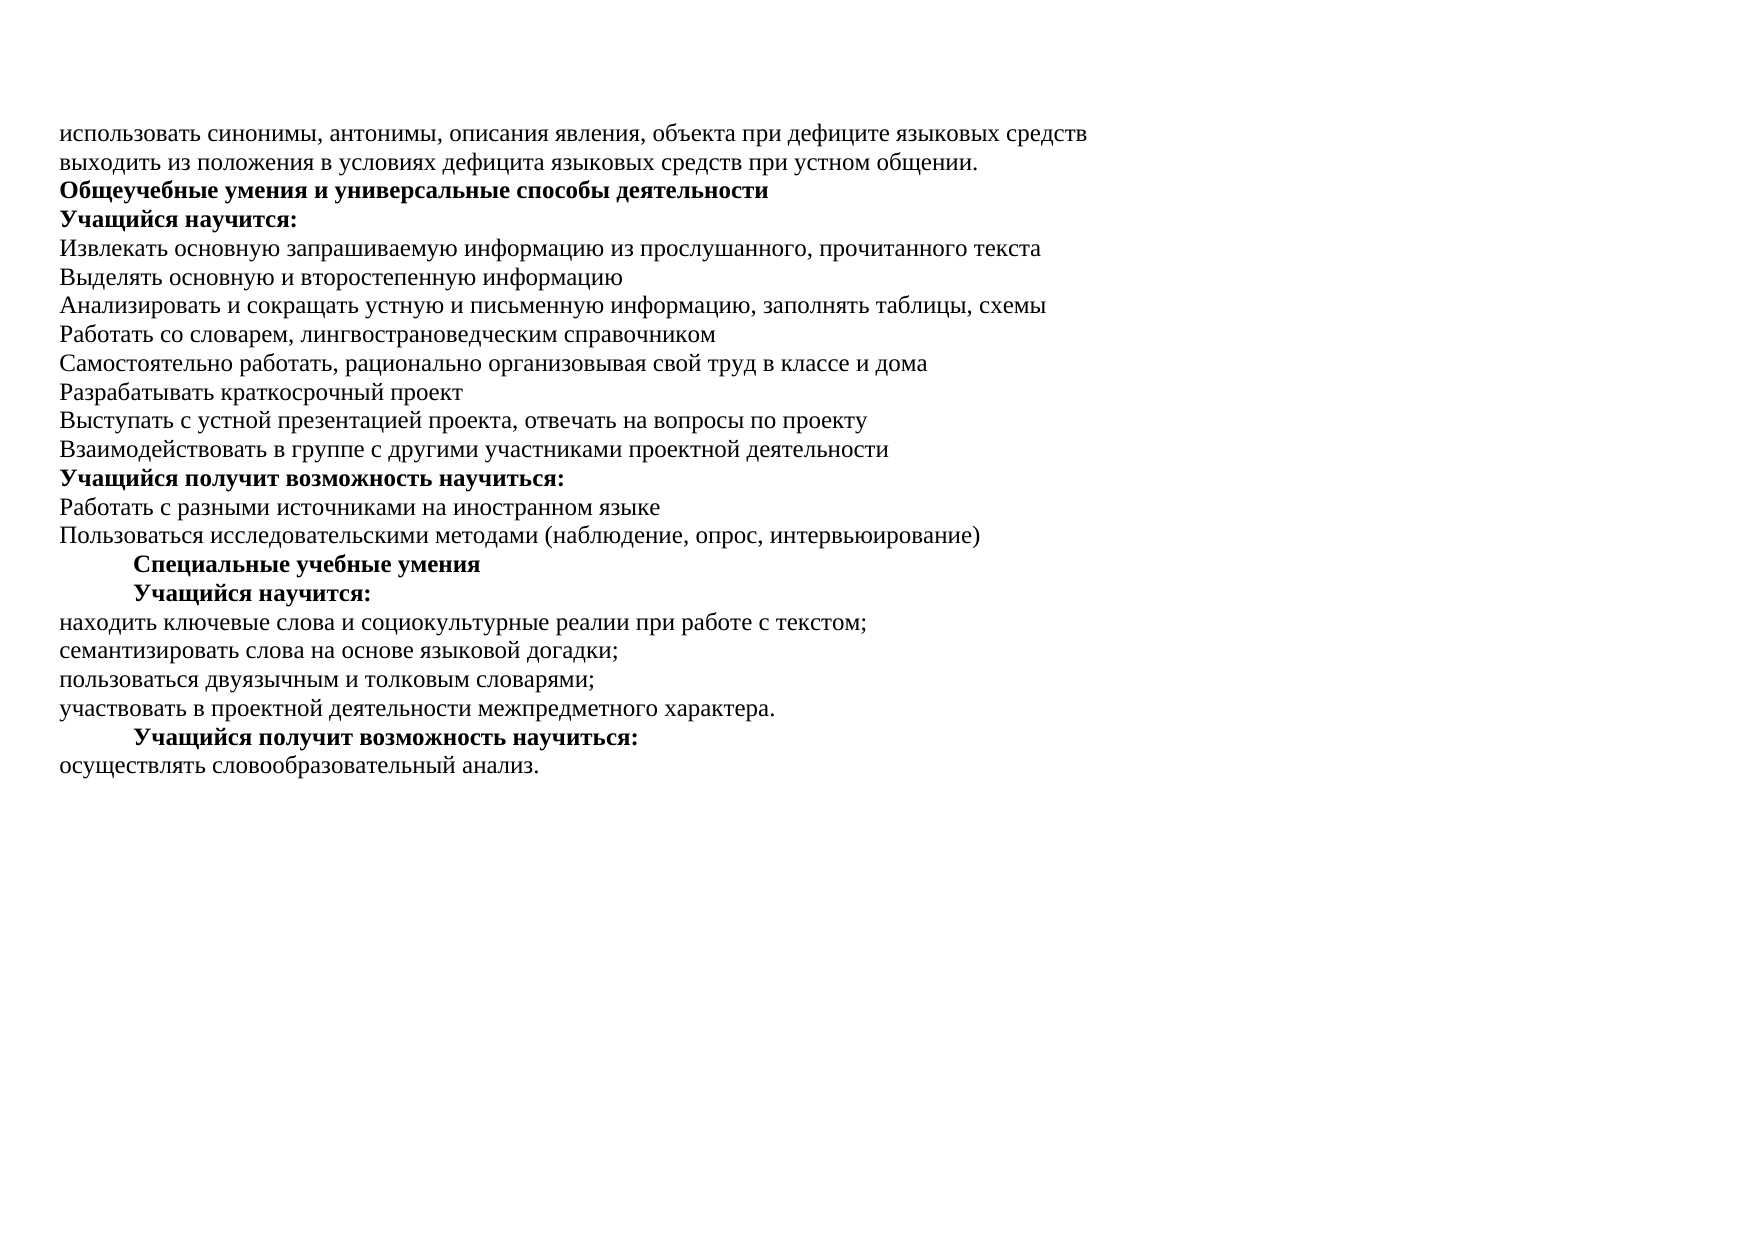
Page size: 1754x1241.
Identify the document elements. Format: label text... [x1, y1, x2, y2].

text Извлекать основную запрашиваемую информацию из прослушанного, прочитанного текста [59, 233, 1695, 262]
text пользоваться двуязычным и толковым словарями; [59, 664, 1695, 693]
text участвовать в проектной деятельности межпредметного характера. [59, 693, 1695, 722]
text Учащийся научится: [59, 204, 1695, 233]
text Взаимодействовать в группе с другими участниками проектной деятельности [59, 434, 1695, 463]
text семантизировать слова на основе языковой догадки; [59, 636, 1695, 664]
text Пользоваться исследовательскими методами (наблюдение, опрос, интервьюирование) [59, 521, 1695, 549]
text Учащийся получит возможность научиться: [59, 722, 1695, 751]
text Общеучебные умения и универсальные способы деятельности [59, 176, 1695, 204]
text Самостоятельно работать, рационально организовывая свой труд в классе и дома [59, 348, 1695, 377]
text Выступать с устной презентацией проекта, отвечать на вопросы по проекту [59, 406, 1695, 434]
text Разрабатывать краткосрочный проект [59, 377, 1695, 406]
text Работать со словарем, лингвострановедческим справочником [59, 319, 1695, 348]
text использовать синонимы, антонимы, описания явления, объекта при дефиците языковых средств [59, 118, 1695, 147]
text Специальные учебные умения [59, 549, 1695, 578]
text находить ключевые слова и социокультурные реалии при работе с текстом; [59, 607, 1695, 636]
text выходить из положения в условиях дефицита языковых средств при устном общении. [59, 147, 1695, 176]
text Работать с разными источниками на иностранном языке [59, 492, 1695, 521]
text Анализировать и сокращать устную и письменную информацию, заполнять таблицы, схемы [59, 291, 1695, 319]
text осуществлять словообразовательный анализ. [59, 751, 1695, 779]
text Выделять основную и второстепенную информацию [59, 262, 1695, 291]
text Учащийся научится: [59, 578, 1695, 607]
text Учащийся получит возможность научиться: [59, 463, 1695, 492]
